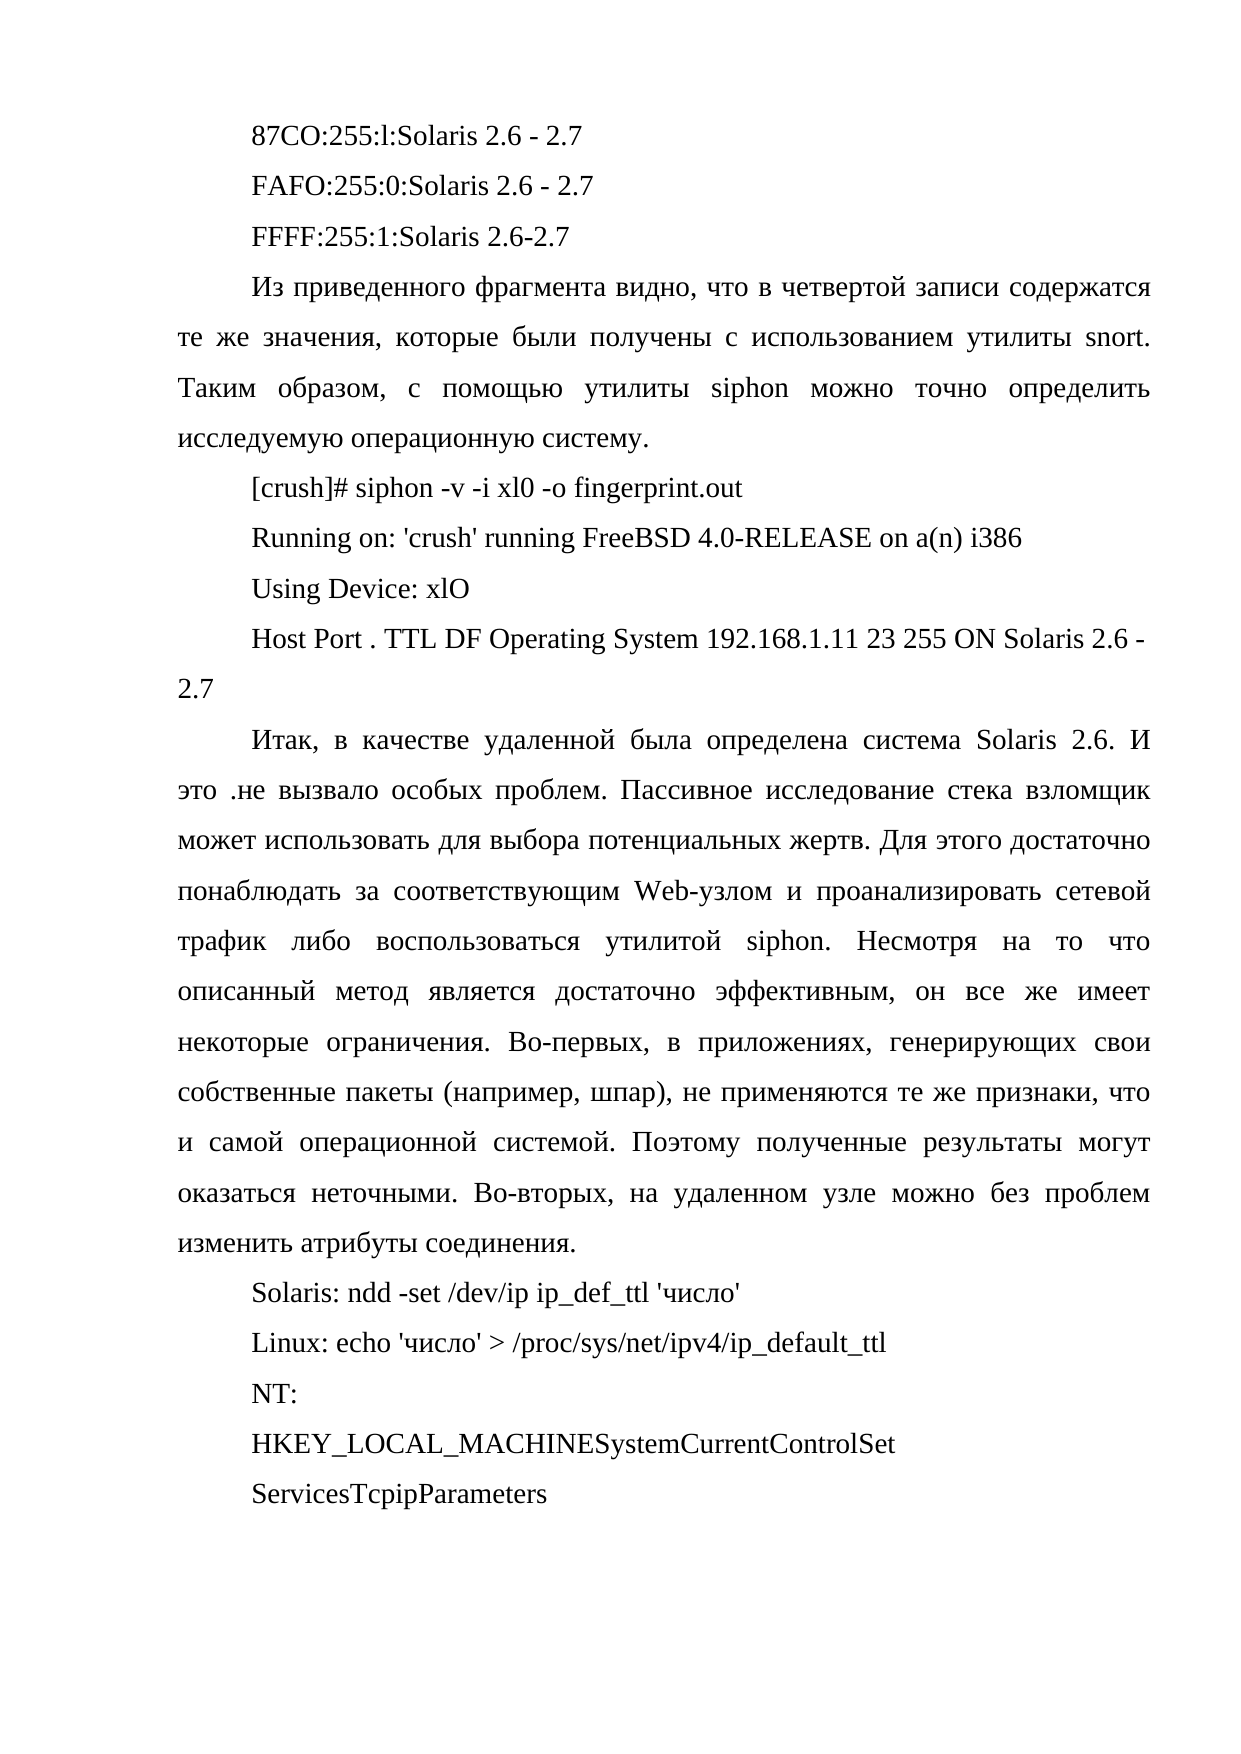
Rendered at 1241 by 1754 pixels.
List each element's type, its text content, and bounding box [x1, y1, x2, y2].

text HKEY_LOCAL_MACHINESystemCurrentControlSet [177, 1426, 1152, 1460]
text FAFO:255:0:Solaris 2.6 - 2.7 [177, 168, 1152, 202]
text Running on: 'crush' running FreeBSD 4.0-RELEASE on a(n) i386 [177, 521, 1152, 554]
text NT: [177, 1376, 1152, 1409]
text [crush]# siphon -v -i xl0 -о fingerprint.out [177, 470, 1152, 504]
text FFFF:255:1:Solaris 2.6-2.7 [177, 219, 1152, 252]
text 87CO:255:l:Solaris 2.6 - 2.7 [177, 118, 1152, 152]
text Итак, в качестве удаленной была определена система Solaris 2.6. И это .не вызвало особых проблем. Пассивное исследование стека взломщик может использовать для выбора потенциальных жертв. Для этого достаточно понаблюдать за соответствующим Web-узлом и проанализировать сетевой трафик либо воспользоваться утилитой siphon. Несмотря на то что описанный метод является достаточно эффективным, он все же имеет некоторые ограничения. Во-первых, в приложениях, генерирующих свои собственные пакеты (например, шпар), не применяются те же признаки, что и самой операционной системой. Поэтому полученные результаты могут оказаться неточными. Во-вторых, на удаленном узле можно без проблем изменить атрибуты соединения. [177, 722, 1152, 1258]
text Из приведенного фрагмента видно, что в четвертой записи содержатся те же значения, которые были получены с использованием утилиты snort. Таким образом, с помощью утилиты siphon можно точно определить исследуемую операционную систему. [177, 269, 1152, 453]
text Linux: echo 'число' > /proc/sys/net/ipv4/ip_default_ttl [177, 1326, 1152, 1359]
text Solaris: ndd -set /dev/ip ip_def_ttl 'число' [177, 1275, 1152, 1309]
text ServicesTcpipParameters [177, 1477, 1152, 1510]
text Host Port . TTL DF Operating System 192.168.1.11 23 255 ON Solaris 2.6 - 2.7 [177, 621, 1152, 705]
text Using Device: xlO [177, 571, 1152, 604]
